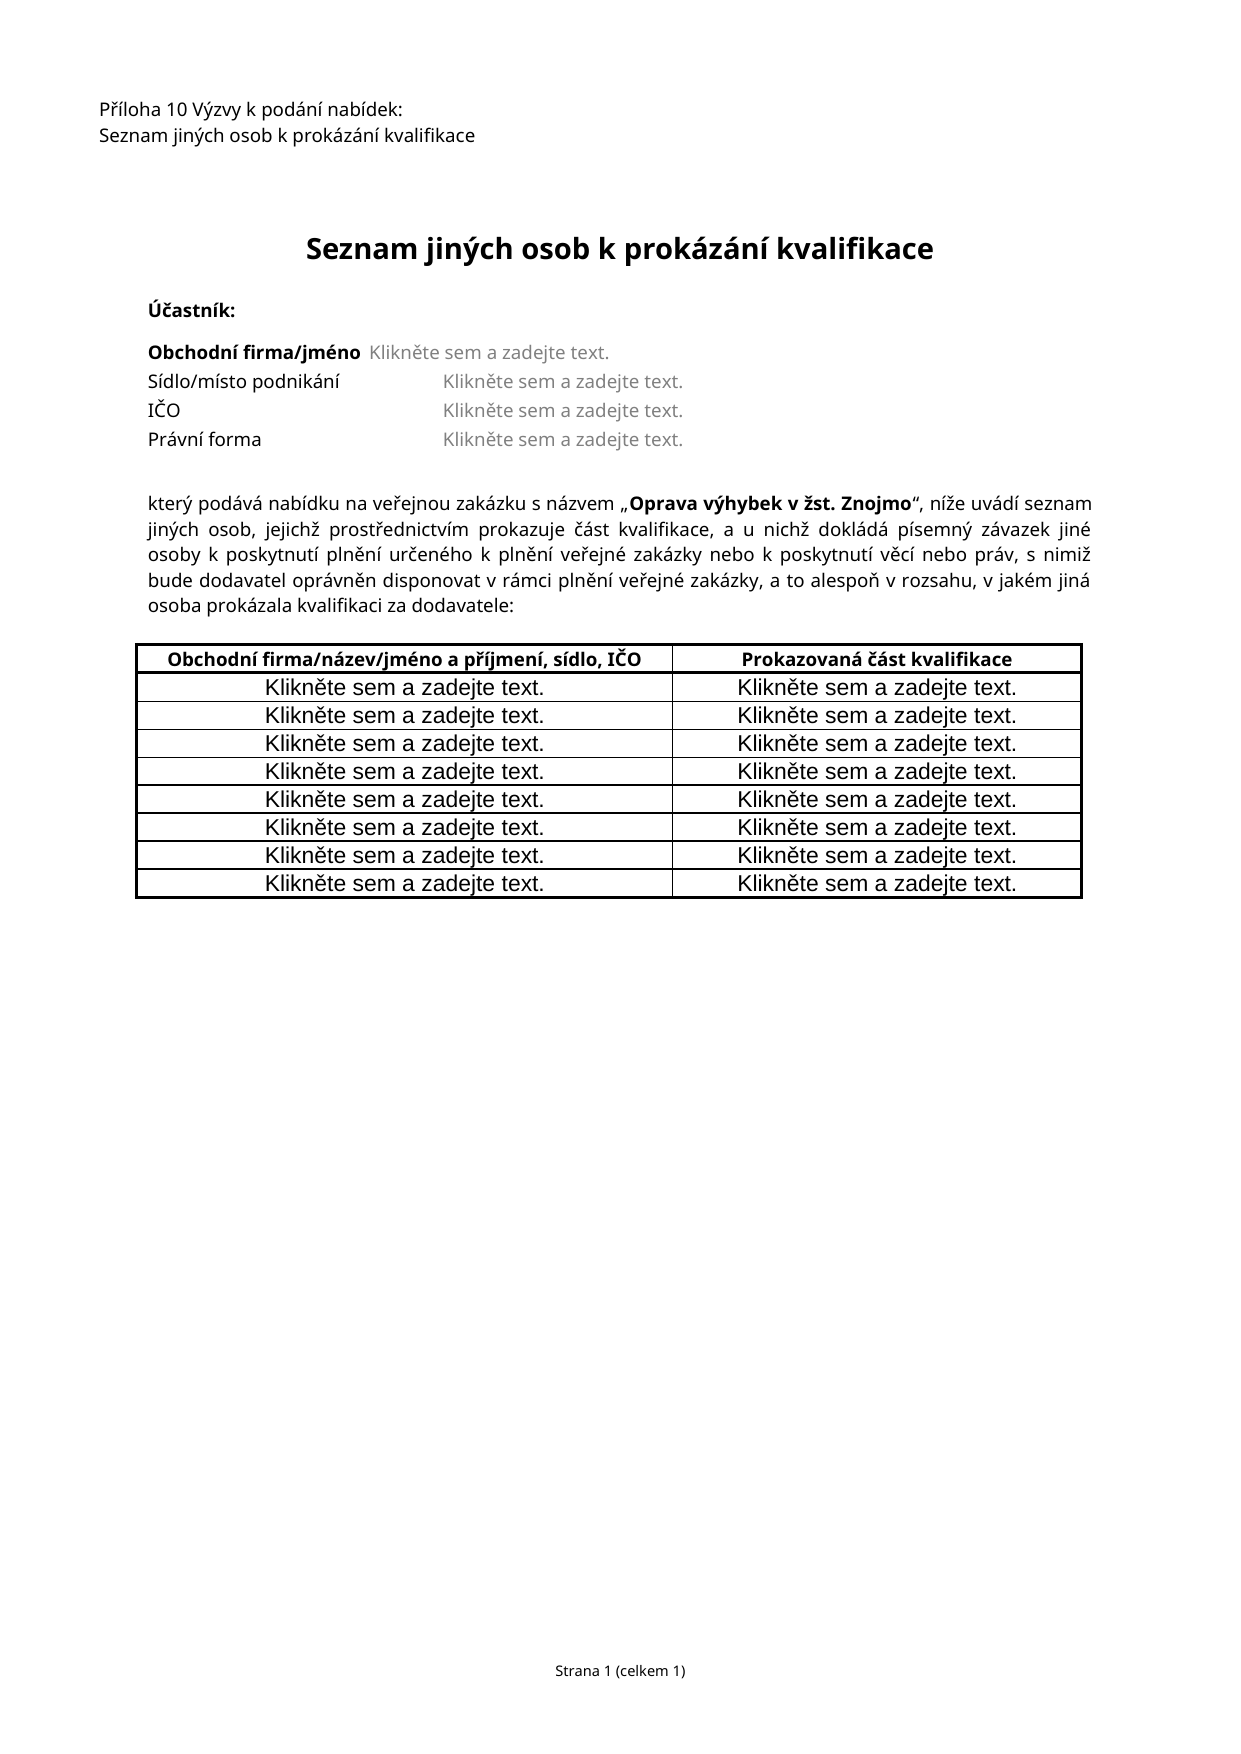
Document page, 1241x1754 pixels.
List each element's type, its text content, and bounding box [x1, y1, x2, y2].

text Právní forma [148, 423, 1093, 452]
text který podává nabídku na veřejnou zakázku s názvem „Oprava výhybek v žst. Znojmo“, níže uvádí seznam jiných osob, jejichž prostřednictvím prokazuje část kvalifikace, a u nichž dokládá písemný závazek jiné osoby k poskytnutí plnění určeného k plnění veřejné zakázky nebo k poskytnutí věcí nebo práv, s nimiž bude dodavatel oprávněn disponovat v rámci plnění veřejné zakázky, a to alespoň v rozsahu, v jakém jiná osoba prokázala kvalifikaci za dodavatele: [148, 490, 1093, 618]
text Účastník: [148, 293, 1093, 324]
text Obchodní firma/jméno [148, 336, 1093, 365]
table_header Prokazovaná část kvalifikace [673, 646, 1080, 671]
text Sídlo/místo podnikání [148, 365, 1093, 394]
table_header Obchodní firma/název/jméno a příjmení, sídlo, IČO [138, 646, 672, 671]
title Seznam jiných osob k prokázání kvalifikace [148, 228, 1093, 268]
text IČO [148, 394, 1093, 423]
